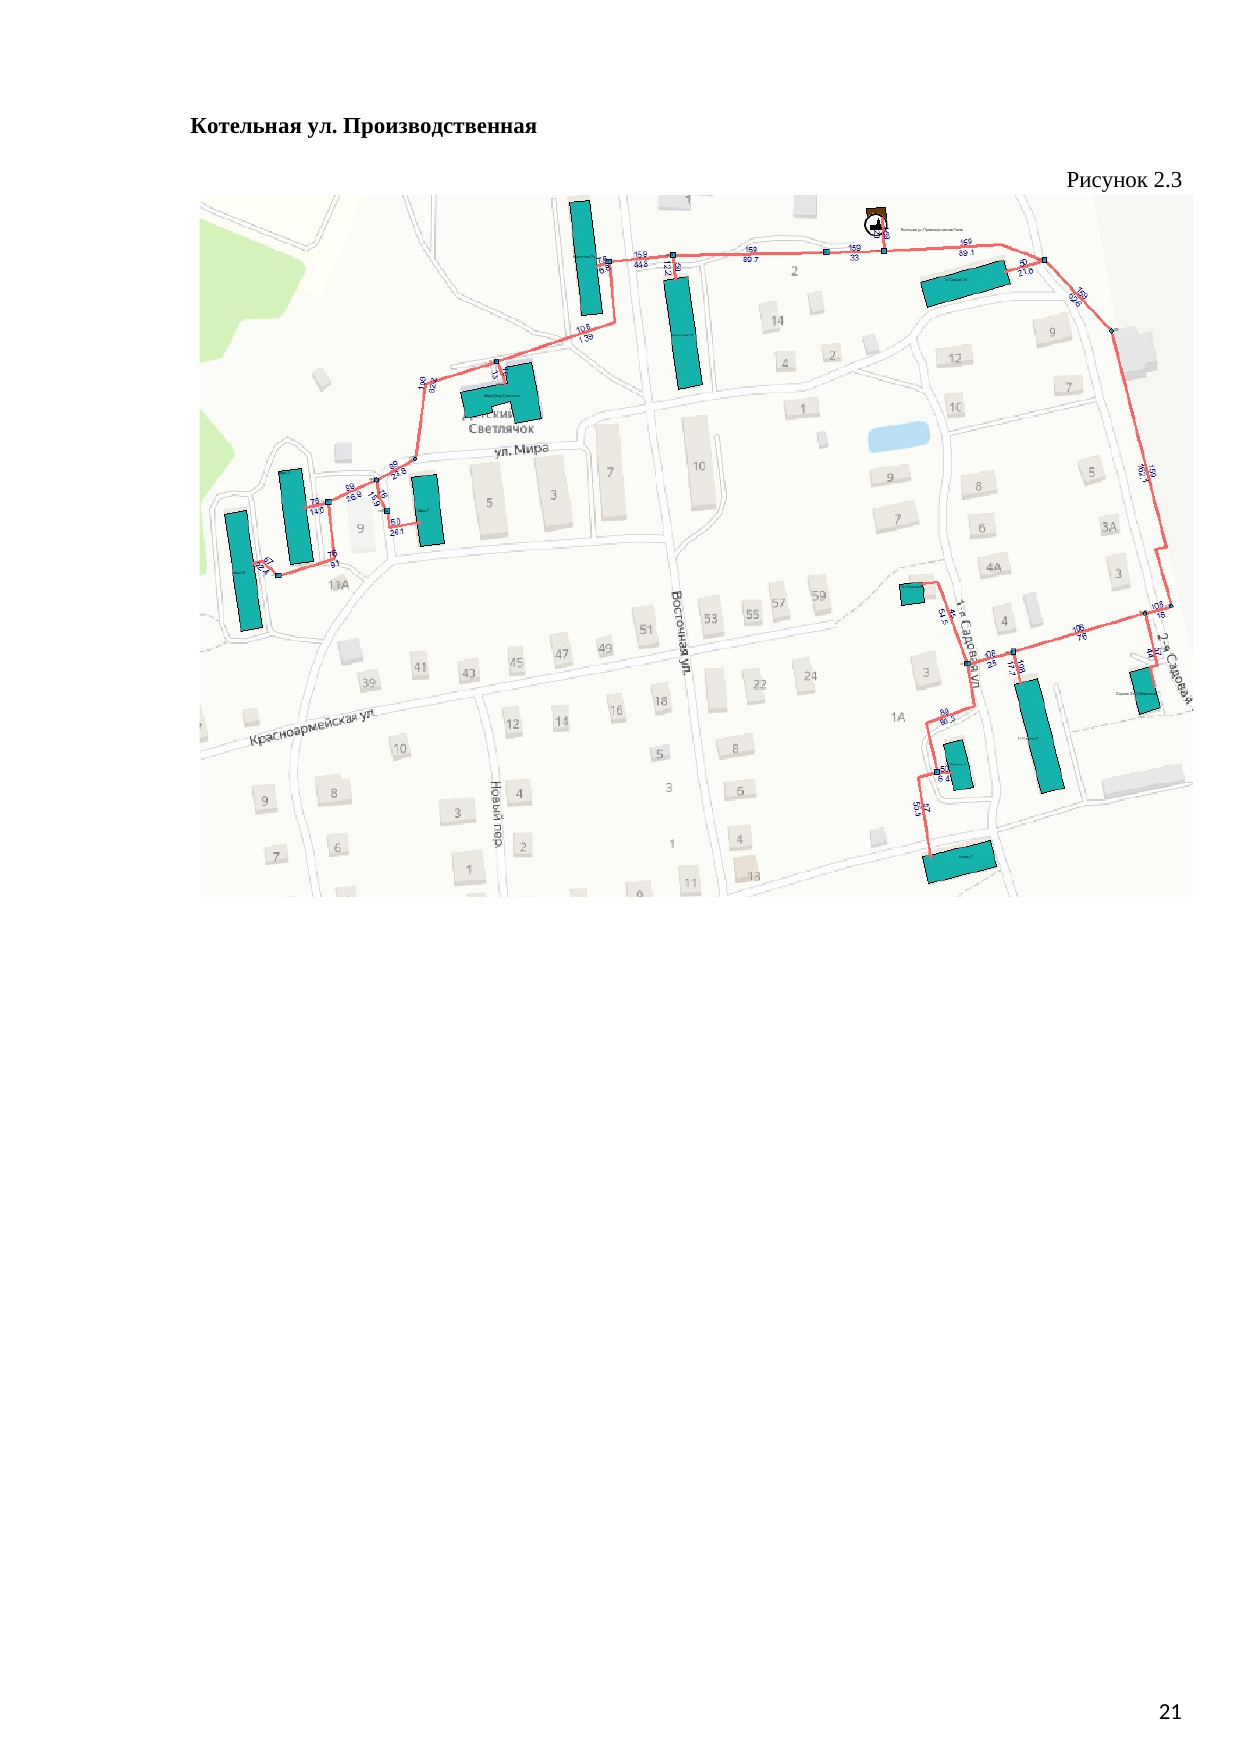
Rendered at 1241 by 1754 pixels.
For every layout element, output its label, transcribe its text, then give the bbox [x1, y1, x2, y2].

text Рисунок 2.3 [118, 166, 1182, 192]
text Котельная ул. Производственная [190, 112, 1193, 138]
picture [199, 195, 1194, 897]
